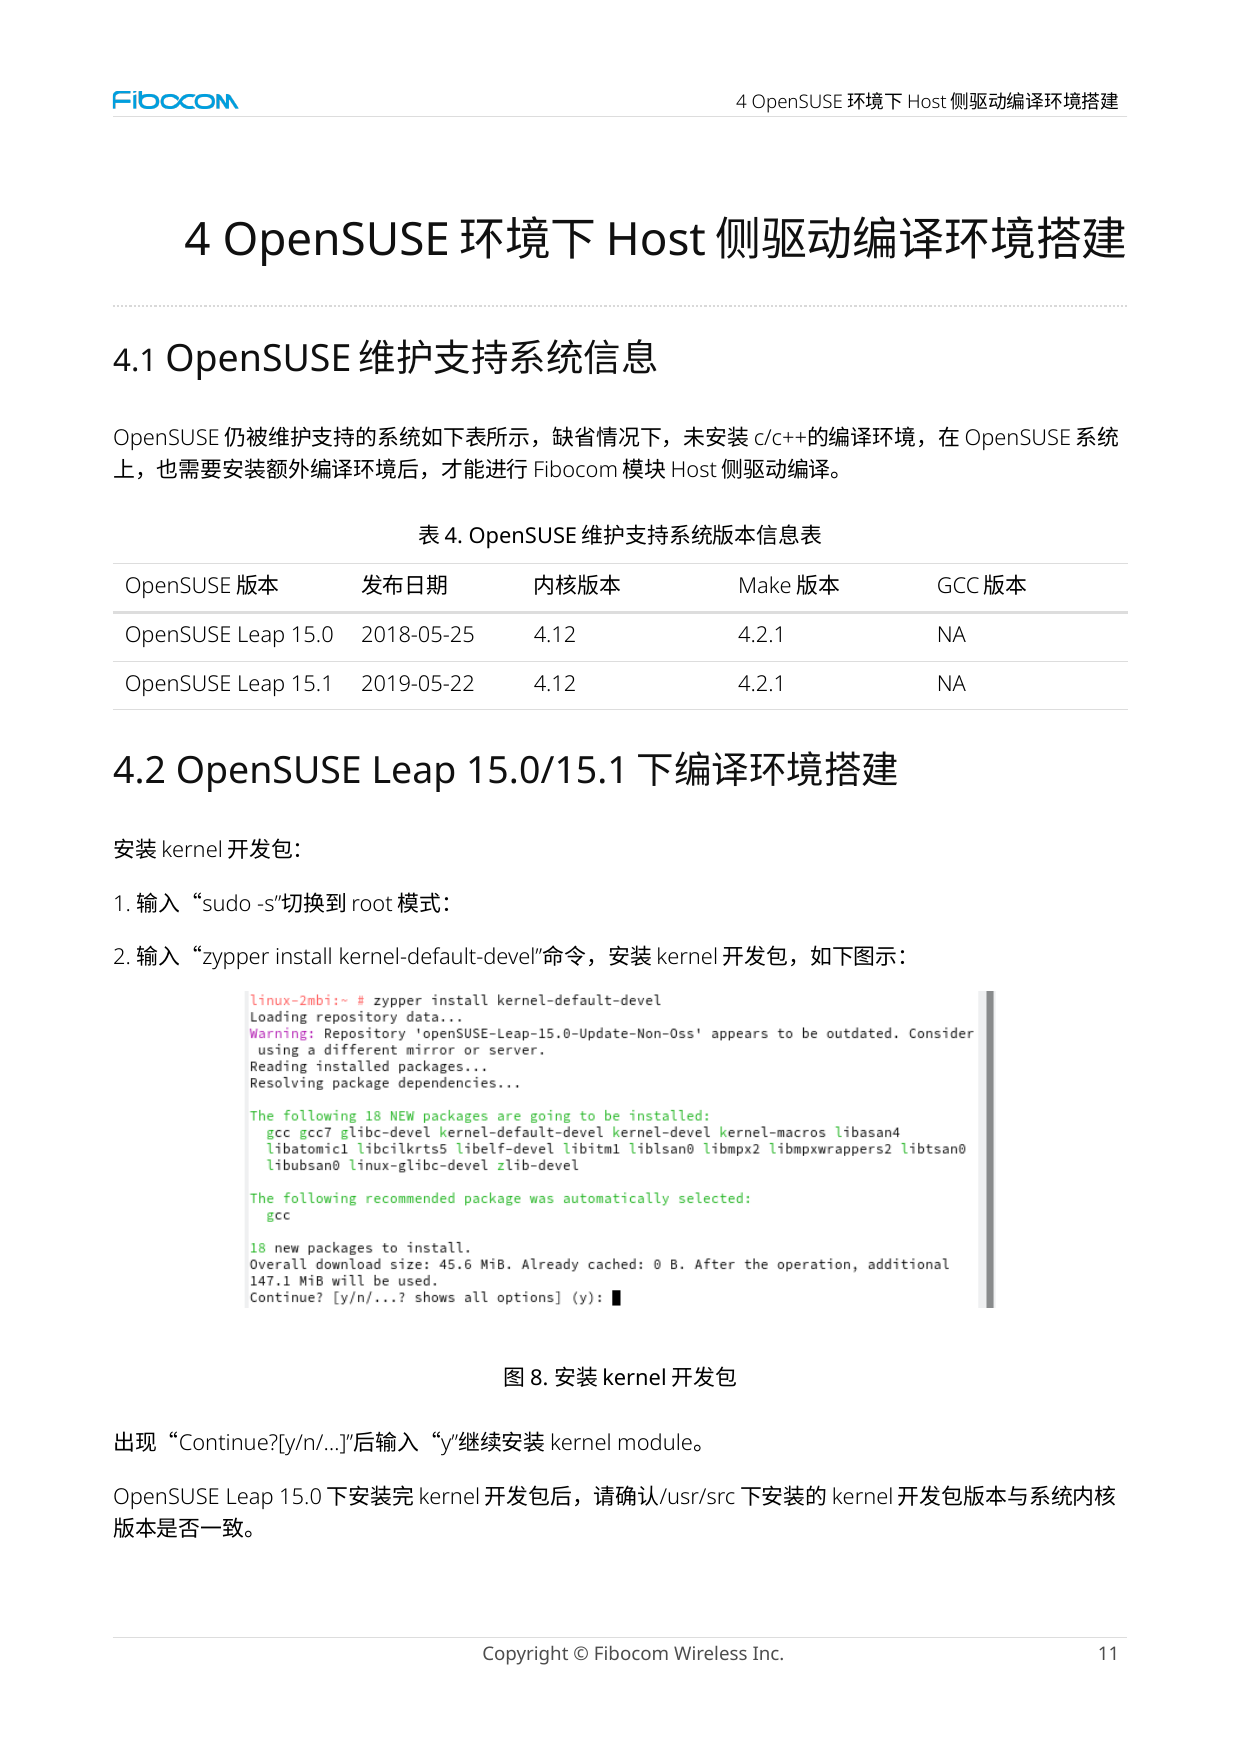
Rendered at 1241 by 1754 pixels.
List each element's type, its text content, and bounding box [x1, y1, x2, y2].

table_header Make版本 [726, 564, 931, 611]
text 安装kernel开发包： [113, 832, 1127, 864]
table_cell 4.12 [522, 662, 726, 709]
picture [244, 991, 996, 1308]
picture [198, 98, 211, 105]
picture [143, 98, 155, 105]
table_cell OpenSUSE Leap 15.0 [113, 614, 349, 661]
picture [143, 91, 239, 109]
subtitle OpenSUSE维护支持系统信息 [113, 323, 1127, 388]
picture [183, 97, 195, 106]
picture [116, 91, 142, 109]
table_cell 2018-05-25 [349, 614, 522, 661]
table_header 发布日期 [349, 564, 522, 611]
table_header OpenSUSE版本 [113, 564, 349, 611]
text OpenSUSE仍被维护支持的系统如下表所示，缺省情况下，未安装c/c++的编译环境，在OpenSUSE系统上，也需要安装额外编译环境后，才能进行Fibocom模块Host侧驱动编译。 [113, 419, 1127, 484]
table_cell OpenSUSE Leap 15.1 [113, 662, 349, 709]
picture [164, 98, 177, 105]
table_cell 4.12 [522, 614, 726, 661]
table_header 内核版本 [522, 564, 726, 611]
subtitle OpenSUSE环境下Host侧驱动编译环境搭建 [113, 187, 1127, 284]
text OpenSUSE Leap 15.0下安装完kernel开发包后，请确认/usr/src下安装的kernel开发包版本与系统内核版本是否一致。 [113, 1478, 1127, 1543]
text 出现“Continue?[y/n/…]”后输入“y”继续安装kernel module。 [113, 1425, 1127, 1457]
table_cell NA [931, 662, 1127, 709]
text 图8. 安装kernel开发包 [113, 1359, 1127, 1392]
list 输入“sudo -s”切换到root模式： [113, 885, 1127, 918]
text 表4. OpenSUSE维护支持系统版本信息表 [113, 518, 1127, 550]
table_cell 4.2.1 [726, 662, 931, 709]
subtitle OpenSUSE Leap 15.0/15.1下编译环境搭建 [113, 735, 1127, 800]
text 输入“zypper install kernel-default-devel”命令，安装kernel开发包，如下图示： [113, 938, 1127, 971]
table_cell 4.2.1 [726, 614, 931, 661]
table_header GCC版本 [931, 564, 1127, 611]
table_cell 2019-05-22 [349, 662, 522, 709]
table_cell NA [931, 614, 1127, 661]
